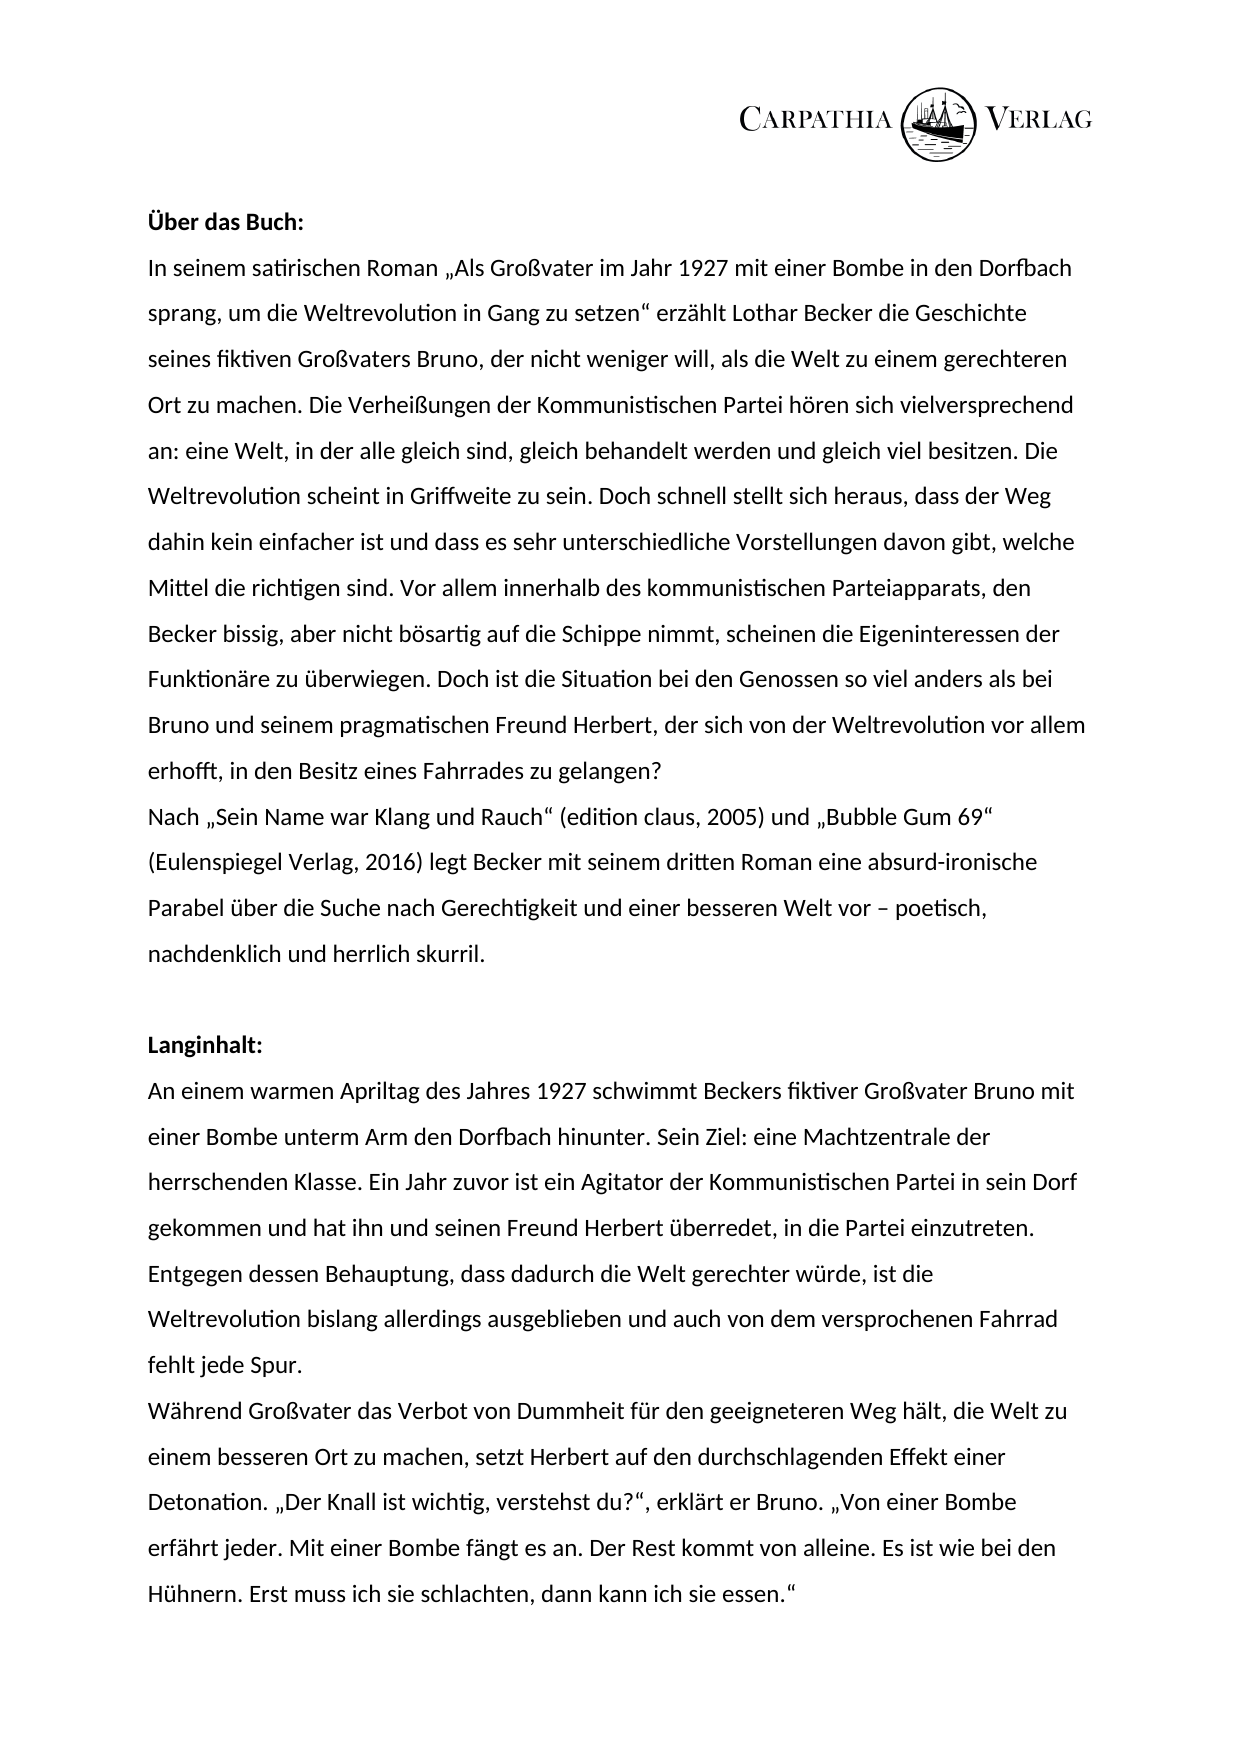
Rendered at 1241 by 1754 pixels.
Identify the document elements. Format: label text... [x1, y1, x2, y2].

text Während Großvater das Verbot von Dummheit für den geeigneteren Weg hält, die Welt zu einem besseren Ort zu machen, setzt Herbert auf den durchschlagenden Effekt einer Detonation. „Der Knall ist wichtig, verstehst du?“, erklärt er Bruno. „Von einer Bombe erfährt jeder. Mit einer Bombe fängt es an. Der Rest kommt von alleine. Es ist wie bei den Hühnern. Erst muss ich sie schlachten, dann kann ich sie essen.“ [148, 1395, 1093, 1608]
picture [738, 73, 1093, 176]
text Nach „Sein Name war Klang und Rauch“ (edition claus, 2005) und „Bubble Gum 69“ (Eulenspiegel Verlag, 2016) legt Becker mit seinem dritten Roman eine absurd-ironische Parabel über die Suche nach Gerechtigkeit und einer besseren Welt vor – poetisch, nachdenklich und herrlich skurril. [148, 801, 1093, 968]
text Langinhalt: [148, 1029, 1093, 1060]
text An einem warmen Apriltag des Jahres 1927 schwimmt Beckers fiktiver Großvater Bruno mit einer Bombe unterm Arm den Dorfbach hinunter. Sein Ziel: eine Machtzentrale der herrschenden Klasse. Ein Jahr zuvor ist ein Agitator der Kommunistischen Partei in sein Dorf gekommen und hat ihn und seinen Freund Herbert überredet, in die Partei einzutreten. Entgegen dessen Behauptung, dass dadurch die Welt gerechter würde, ist die Weltrevolution bislang allerdings ausgeblieben und auch von dem versprochenen Fahrrad fehlt jede Spur. [148, 1075, 1093, 1380]
text In seinem satirischen Roman „Als Großvater im Jahr 1927 mit einer Bombe in den Dorfbach sprang, um die Weltrevolution in Gang zu setzen“ erzählt Lothar Becker die Geschichte seines fiktiven Großvaters Bruno, der nicht weniger will, als die Welt zu einem gerechteren Ort zu machen. Die Verheißungen der Kommunistischen Partei hören sich vielversprechend an: eine Welt, in der alle gleich sind, gleich behandelt werden und gleich viel besitzen. Die Weltrevolution scheint in Griffweite zu sein. Doch schnell stellt sich heraus, dass der Weg dahin kein einfacher ist und dass es sehr unterschiedliche Vorstellungen davon gibt, welche Mittel die richtigen sind. Vor allem innerhalb des kommunistischen Parteiapparats, den Becker bissig, aber nicht bösartig auf die Schippe nimmt, scheinen die Eigeninteressen der Funktionäre zu überwiegen. Doch ist die Situation bei den Genossen so viel anders als bei Bruno und seinem pragmatischen Freund Herbert, der sich von der Weltrevolution vor allem erhofft, in den Besitz eines Fahrrades zu gelangen? [148, 252, 1093, 785]
text Über das Buch: [148, 206, 1093, 237]
